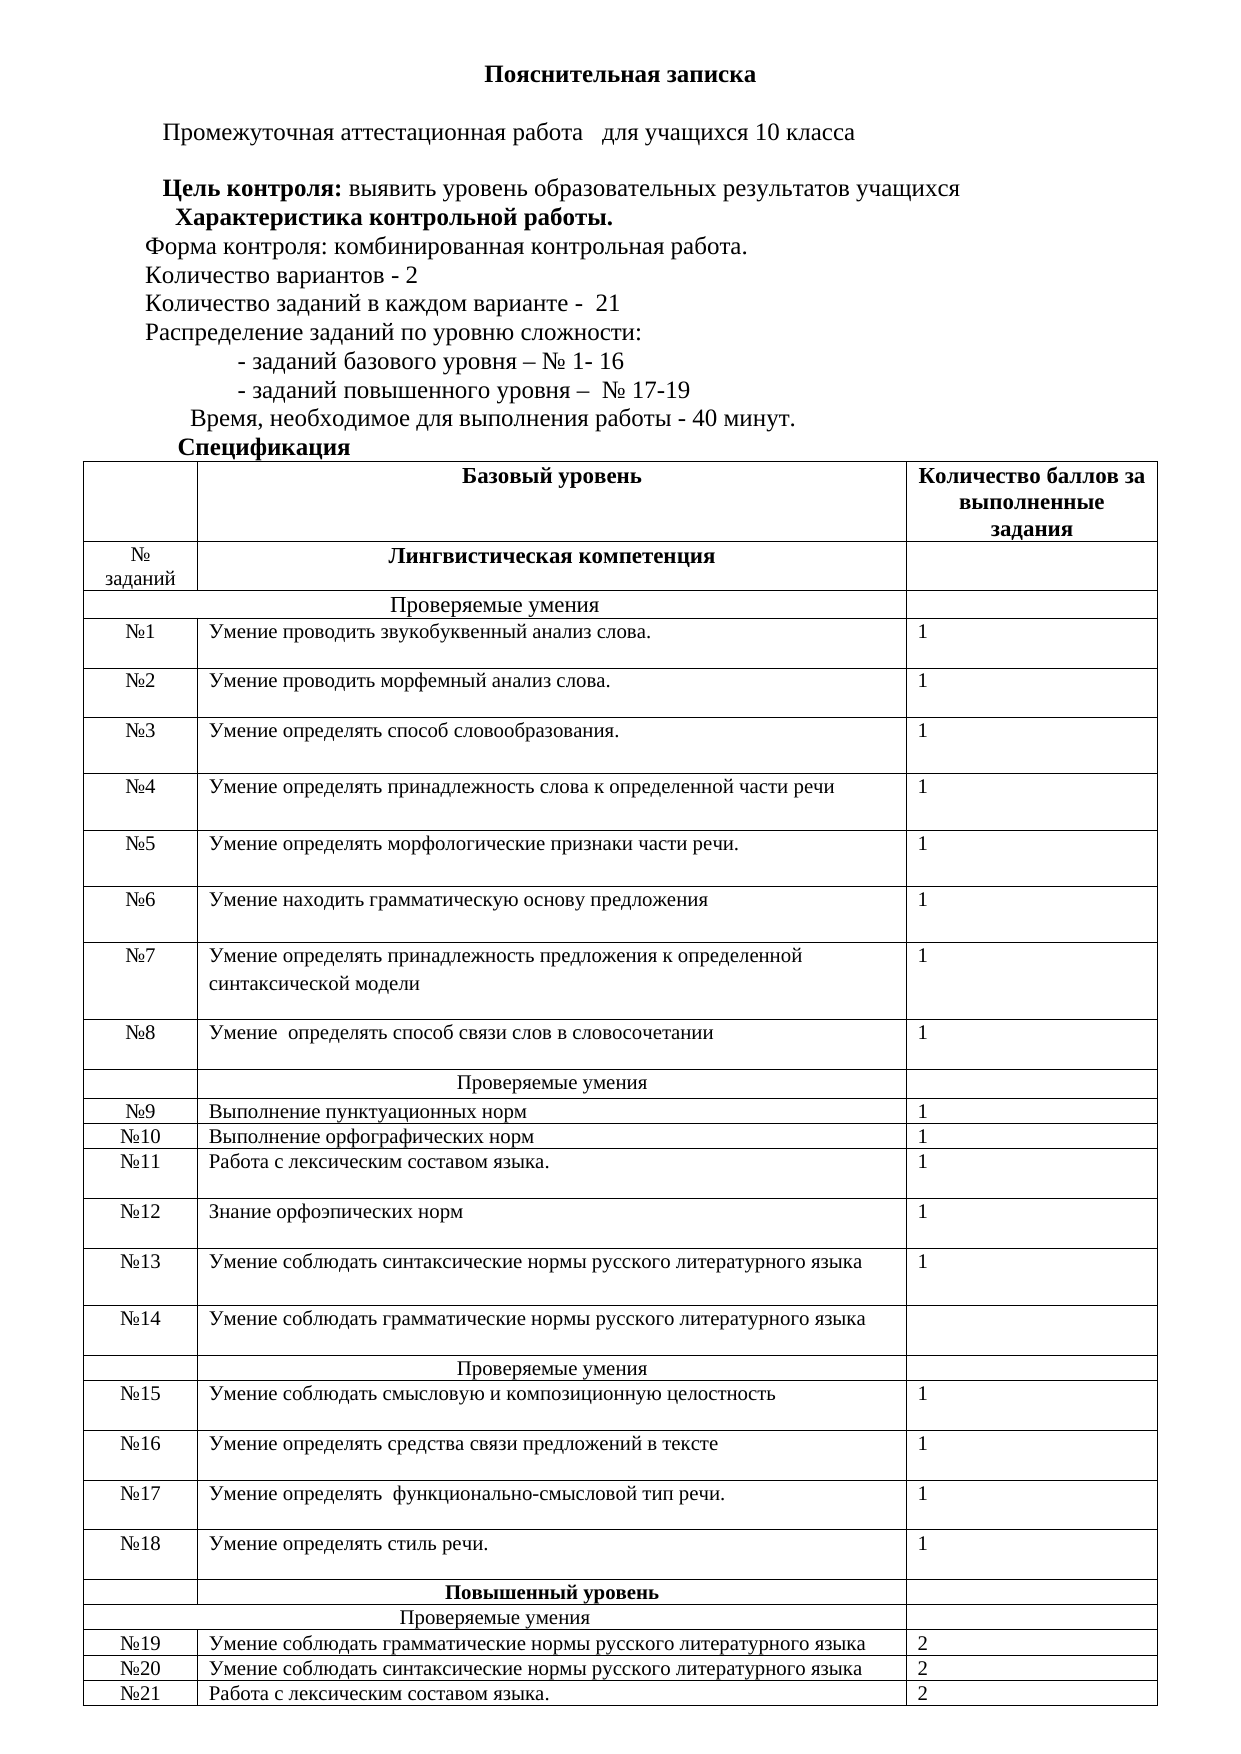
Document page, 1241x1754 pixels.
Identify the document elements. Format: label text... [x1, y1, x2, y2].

table_cell 1 [907, 1124, 1157, 1148]
table_cell №13 [84, 1249, 197, 1305]
table_cell 1 [907, 831, 1157, 886]
table_cell №2 [84, 669, 197, 717]
table_cell Умение определять стиль речи. [198, 1530, 906, 1579]
table_cell 1 [907, 1149, 1157, 1198]
table_cell 1 [907, 1431, 1157, 1479]
table_cell Умение соблюдать синтаксические нормы русского литературного языка [198, 1249, 906, 1305]
table_cell 1 [907, 1249, 1157, 1305]
table_cell 1 [907, 887, 1157, 942]
table_cell [907, 591, 1157, 618]
text Спецификация [118, 432, 1152, 461]
table_cell Умение находить грамматическую основу предложения [198, 887, 906, 942]
table_cell №8 [84, 1020, 197, 1069]
table_cell №17 [84, 1481, 197, 1529]
table_cell № заданий [84, 542, 197, 590]
table_cell Умение определять принадлежность предложения к определенной синтаксической модели [198, 943, 906, 1019]
table_cell [907, 1356, 1157, 1380]
table_cell 2 [907, 1681, 1157, 1705]
table_cell №15 [84, 1381, 197, 1430]
table_cell №9 [84, 1099, 197, 1123]
text - заданий базового уровня – № 1- 16 [237, 346, 1152, 375]
table_cell Умение определять функционально-смысловой тип речи. [198, 1481, 906, 1529]
table_cell №1 [84, 619, 197, 667]
table_cell [907, 1070, 1157, 1098]
table_cell 1 [907, 1020, 1157, 1069]
table_cell №3 [84, 718, 197, 773]
table_cell Повышенный уровень [198, 1580, 906, 1604]
text Характеристика контрольной работы. [89, 202, 1152, 231]
table_header Базовый уровень [198, 462, 906, 541]
table_cell №18 [84, 1530, 197, 1579]
table_cell 1 [907, 1481, 1157, 1529]
table_cell №12 [84, 1199, 197, 1248]
table_cell Умение определять принадлежность слова к определенной части речи [198, 774, 906, 829]
table_cell №11 [84, 1149, 197, 1198]
table_cell 1 [907, 718, 1157, 773]
table_cell 1 [907, 669, 1157, 717]
table_cell Умение определять способ словообразования. [198, 718, 906, 773]
table_cell №7 [84, 943, 197, 1019]
table_cell Умение соблюдать грамматические нормы русского литературного языка [198, 1306, 906, 1355]
table_cell [84, 1070, 197, 1098]
table_cell Умение определять способ связи слов в словосочетании [198, 1020, 906, 1069]
table_cell Проверяемые умения [84, 1605, 906, 1629]
table_cell №16 [84, 1431, 197, 1479]
table_cell №20 [84, 1656, 197, 1679]
table_cell Умение соблюдать синтаксические нормы русского литературного языка [198, 1656, 906, 1679]
table_cell 1 [907, 1099, 1157, 1123]
table_cell №14 [84, 1306, 197, 1355]
text Промежуточная аттестационная работа для учащихся 10 класса [89, 117, 1152, 145]
text Форма контроля: комбинированная контрольная работа. [89, 231, 1152, 260]
table_cell Работа с лексическим составом языка. [198, 1681, 906, 1705]
text Цель контроля: выявить уровень образовательных результатов учащихся [89, 173, 1152, 202]
table_cell Умение проводить морфемный анализ слова. [198, 669, 906, 717]
table_cell 2 [907, 1656, 1157, 1679]
table_cell Выполнение орфографических норм [198, 1124, 906, 1148]
table_cell [907, 542, 1157, 590]
table_cell Умение определять морфологические признаки части речи. [198, 831, 906, 886]
table_cell [907, 1306, 1157, 1355]
table_cell 2 [907, 1630, 1157, 1654]
table_header [84, 462, 197, 541]
text Пояснительная записка [89, 59, 1152, 88]
text Распределение заданий по уровню сложности: [89, 317, 1152, 346]
table_cell Умение соблюдать смысловую и композиционную целостность [198, 1381, 906, 1430]
table_cell [907, 1580, 1157, 1604]
table_cell 1 [907, 1530, 1157, 1579]
table_cell №6 [84, 887, 197, 942]
text - заданий повышенного уровня – № 17-19 [237, 375, 1152, 403]
table_cell Знание орфоэпических норм [198, 1199, 906, 1248]
table_cell Проверяемые умения [198, 1070, 906, 1098]
table_cell 1 [907, 619, 1157, 667]
text Количество вариантов - 2 [89, 260, 1152, 288]
table_cell Умение определять средства связи предложений в тексте [198, 1431, 906, 1479]
text Время, необходимое для выполнения работы - 40 минут. [118, 403, 1152, 432]
table_cell №4 [84, 774, 197, 829]
text Количество заданий в каждом варианте - 21 [89, 288, 1152, 317]
table_cell 1 [907, 774, 1157, 829]
table_cell №21 [84, 1681, 197, 1705]
table_cell №10 [84, 1124, 197, 1148]
table_cell 1 [907, 1199, 1157, 1248]
table_cell Проверяемые умения [198, 1356, 906, 1380]
table_cell Выполнение пунктуационных норм [198, 1099, 906, 1123]
table_cell [84, 1356, 197, 1380]
table_header Количество баллов за выполненные задания [907, 462, 1157, 541]
table_cell №5 [84, 831, 197, 886]
table_cell Работа с лексическим составом языка. [198, 1149, 906, 1198]
table_cell №19 [84, 1630, 197, 1654]
table_cell Лингвистическая компетенция [198, 542, 906, 590]
table_cell 1 [907, 1381, 1157, 1430]
table_cell [84, 1580, 197, 1604]
table_cell 1 [907, 943, 1157, 1019]
table_cell [907, 1605, 1157, 1629]
table_cell Умение соблюдать грамматические нормы русского литературного языка [198, 1630, 906, 1654]
table_cell Умение проводить звукобуквенный анализ слова. [198, 619, 906, 667]
table_cell Проверяемые умения [84, 591, 906, 618]
